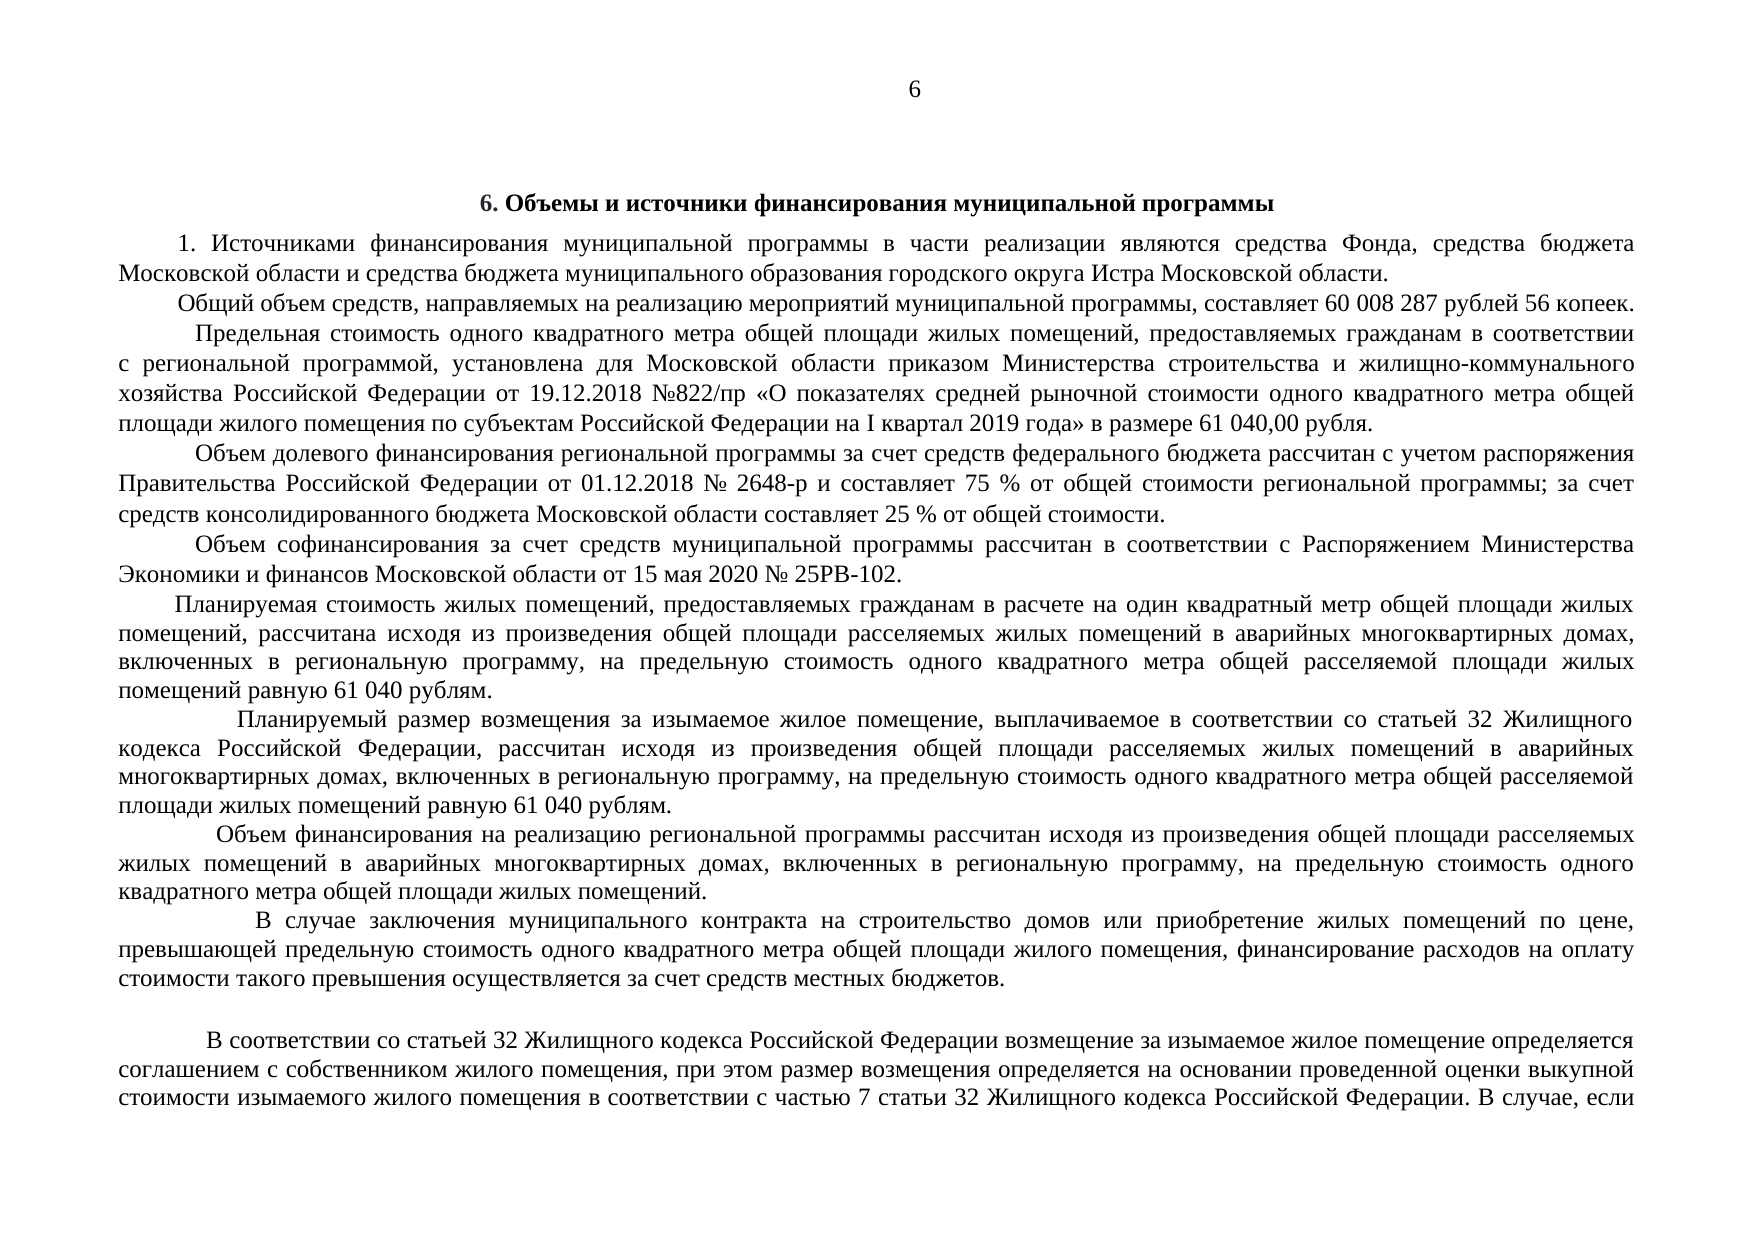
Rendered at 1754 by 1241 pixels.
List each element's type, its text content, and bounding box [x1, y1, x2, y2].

text 1. Источниками финансирования муниципальной программы в части реализации являются средства Фонда, средства бюджета Московской области и средства бюджета муниципального образования городского округа Истра Московской области. [118, 228, 1636, 287]
text Планируемая стоимость жилых помещений, предоставляемых гражданам в расчете на один квадратный метр общей площади жилых помещений, рассчитана исходя из произведения общей площади расселяемых жилых помещений в аварийных многоквартирных домах, включенных в региональную программу, на предельную стоимость одного квадратного метра общей расселяемой площади жилых помещений равную 61 040 рублям. [118, 589, 1636, 704]
text Объем финансирования на реализацию региональной программы рассчитан исходя из произведения общей площади расселяемых жилых помещений в аварийных многоквартирных домах, включенных в региональную программу, на предельную стоимость одного квадратного метра общей площади жилых помещений. [118, 819, 1636, 905]
text 6. Объемы и источники финансирования муниципальной программы [118, 188, 1636, 216]
text Предельная стоимость одного квадратного метра общей площади жилых помещений, предоставляемых гражданам в соответствии с региональной программой, установлена для Московской области приказом Министерства строительства и жилищно-коммунального хозяйства Российской Федерации от 19.12.2018 №822/пр «О показателях средней рыночной стоимости одного квадратного метра общей площади жилого помещения по субъектам Российской Федерации на I квартал 2019 года» в размере 61 040,00 рубля. [118, 318, 1636, 437]
text Объем долевого финансирования региональной программы за счет средств федерального бюджета рассчитан с учетом распоряжения Правительства Российской Федерации от 01.12.2018 № 2648-р и составляет 75 % от общей стоимости региональной программы; за счет средств консолидированного бюджета Московской области составляет 25 % от общей стоимости. [118, 438, 1636, 527]
text В случае заключения муниципального контракта на строительство домов или приобретение жилых помещений по цене, превышающей предельную стоимость одного квадратного метра общей площади жилого помещения, финансирование расходов на оплату стоимости такого превышения осуществляется за счет средств местных бюджетов. [118, 905, 1636, 991]
text Объем софинансирования за счет средств муниципальной программы рассчитан в соответствии с Распоряжением Министерства Экономики и финансов Московской области от 15 мая 2020 № 25РВ-102. [118, 529, 1636, 588]
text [118, 1025, 1636, 1111]
text Общий объем средств, направляемых на реализацию мероприятий муниципальной программы, составляет 60 008 287 рублей 56 копеек. [118, 288, 1636, 317]
text Планируемый размер возмещения за изымаемое жилое помещение, выплачиваемое в соответствии со статьей 32 Жилищного кодекса Российской Федерации, рассчитан исходя из произведения общей площади расселяемых жилых помещений в аварийных многоквартирных домах, включенных в региональную программу, на предельную стоимость одного квадратного метра общей расселяемой площади жилых помещений равную 61 040 рублям. [118, 704, 1636, 819]
